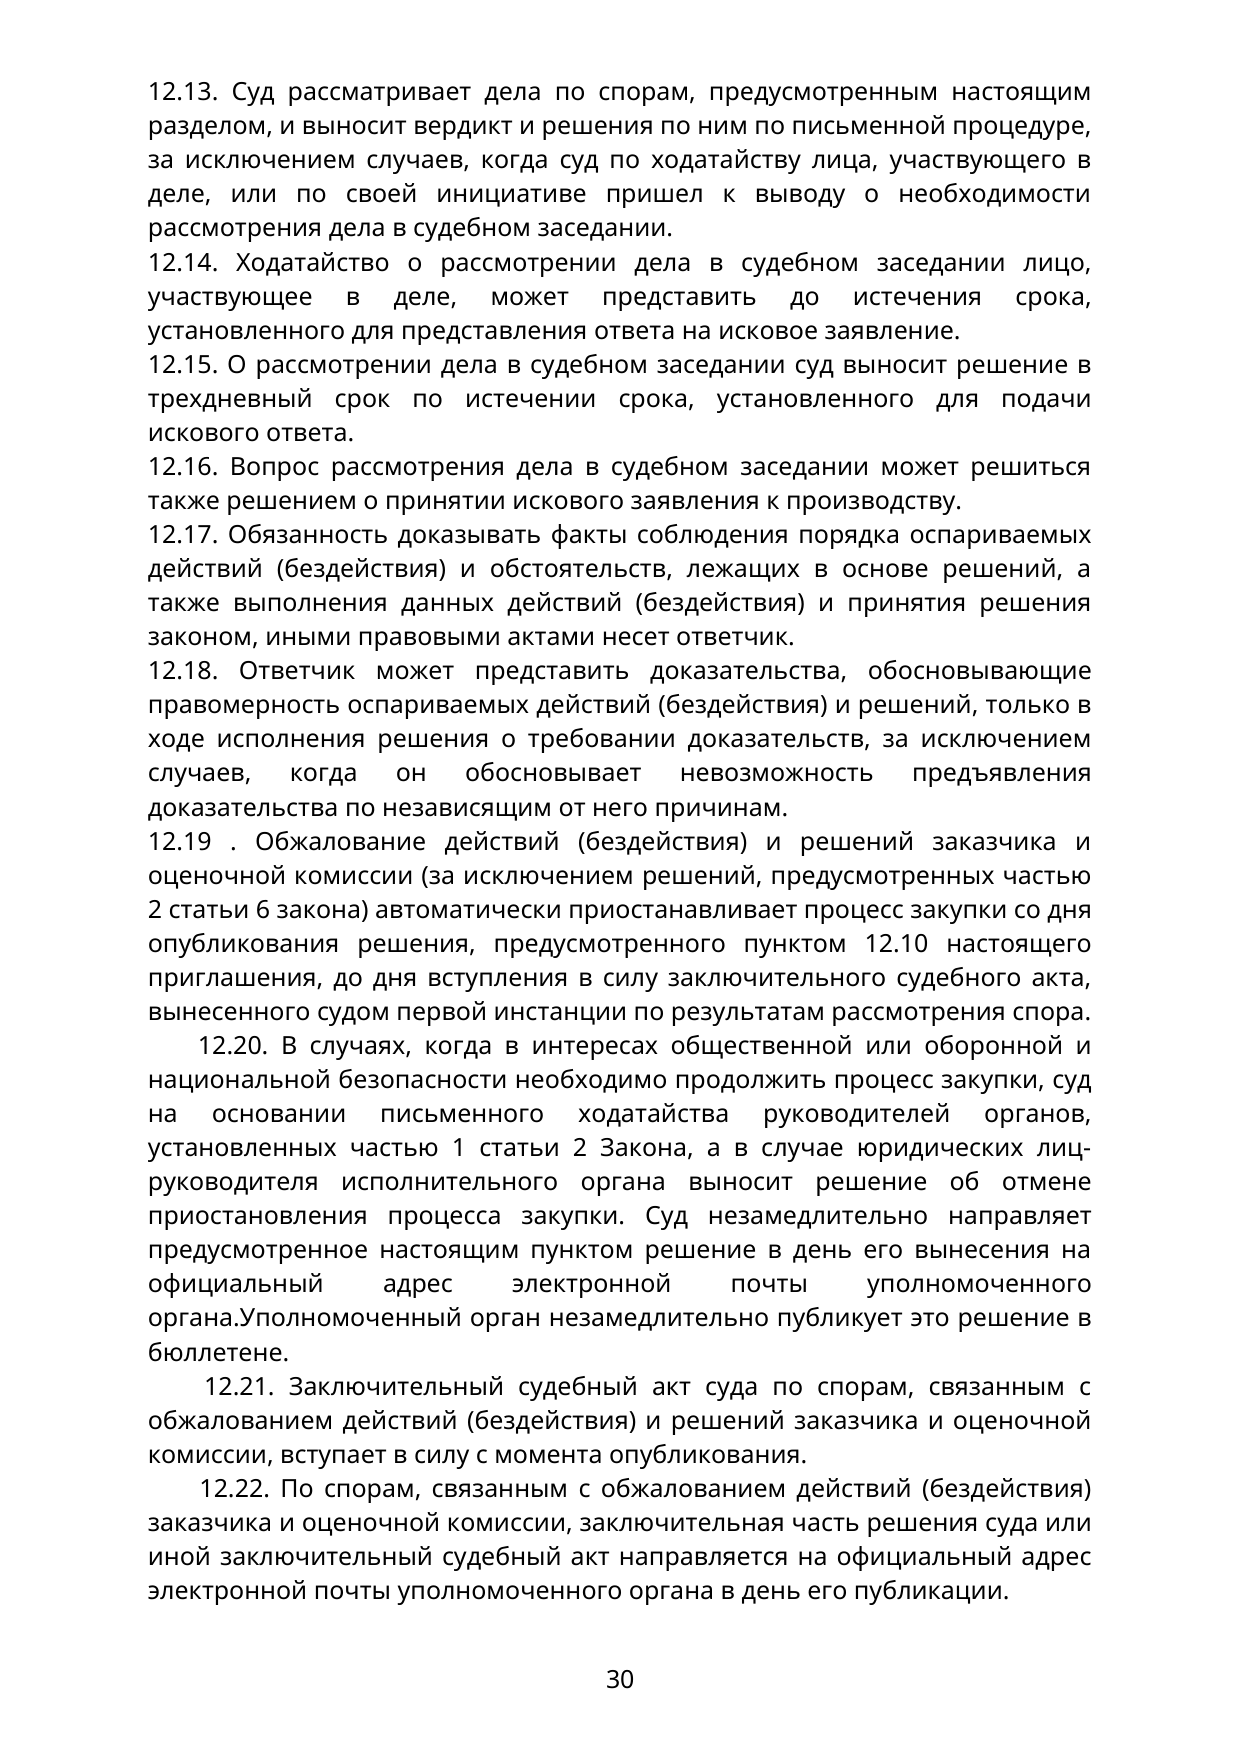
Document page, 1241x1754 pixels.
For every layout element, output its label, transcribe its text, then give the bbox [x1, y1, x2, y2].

text 12.15. О рассмотрении дела в судебном заседании суд выносит решение в трехдневный срок по истечении срока, установленного для подачи искового ответа. [148, 346, 1092, 448]
text 12.20. В случаях, когда в интересах общественной или оборонной и национальной безопасности необходимо продолжить процесс закупки, суд на основании письменного ходатайства руководителей органов, установленных частью 1 статьи 2 Закона, а в случае юридических лиц-руководителя исполнительного органа выносит решение об отмене приостановления процесса закупки. Суд незамедлительно направляет предусмотренное настоящим пунктом решение в день его вынесения на официальный адрес электронной почты уполномоченного органа.Уполномоченный орган незамедлительно публикует это решение в бюллетене. [148, 1028, 1092, 1368]
text 12.17. Обязанность доказывать факты соблюдения порядка оспариваемых действий (бездействия) и обстоятельств, лежащих в основе решений, а также выполнения данных действий (бездействия) и принятия решения законом, иными правовыми актами несет ответчик. [148, 517, 1092, 653]
text 12.13. Суд рассматривает дела по спорам, предусмотренным настоящим разделом, и выносит вердикт и решения по ним по письменной процедуре, за исключением случаев, когда суд по ходатайству лица, участвующего в деле, или по своей инициативе пришел к выводу о необходимости рассмотрения дела в судебном заседании. [148, 74, 1092, 244]
text 12.18. Ответчик может представить доказательства, обосновывающие правомерность оспариваемых действий (бездействия) и решений, только в ходе исполнения решения о требовании доказательств, за исключением случаев, когда он обосновывает невозможность предъявления доказательства по независящим от него причинам. [148, 653, 1092, 823]
text 12.22. По спорам, связанным с обжалованием действий (бездействия) заказчика и оценочной комиссии, заключительная часть решения суда или иной заключительный судебный акт направляется на официальный адрес электронной почты уполномоченного органа в день его публикации. [148, 1470, 1092, 1607]
text 12.21. Заключительный судебный акт суда по спорам, связанным с обжалованием действий (бездействия) и решений заказчика и оценочной комиссии, вступает в силу с момента опубликования. [148, 1368, 1092, 1470]
text 12.19 . Обжалование действий (бездействия) и решений заказчика и оценочной комиссии (за исключением решений, предусмотренных частью 2 статьи 6 закона) автоматически приостанавливает процесс закупки со дня опубликования решения, предусмотренного пунктом 12.10 настоящего приглашения, до дня вступления в силу заключительного судебного акта, вынесенного судом первой инстанции по результатам рассмотрения спора. [148, 823, 1092, 1028]
text 12.16. Вопрос рассмотрения дела в судебном заседании может решиться также решением о принятии искового заявления к производству. [148, 448, 1092, 517]
text 12.14. Ходатайство о рассмотрении дела в судебном заседании лицо, участвующее в деле, может представить до истечения срока, установленного для представления ответа на исковое заявление. [148, 244, 1092, 346]
